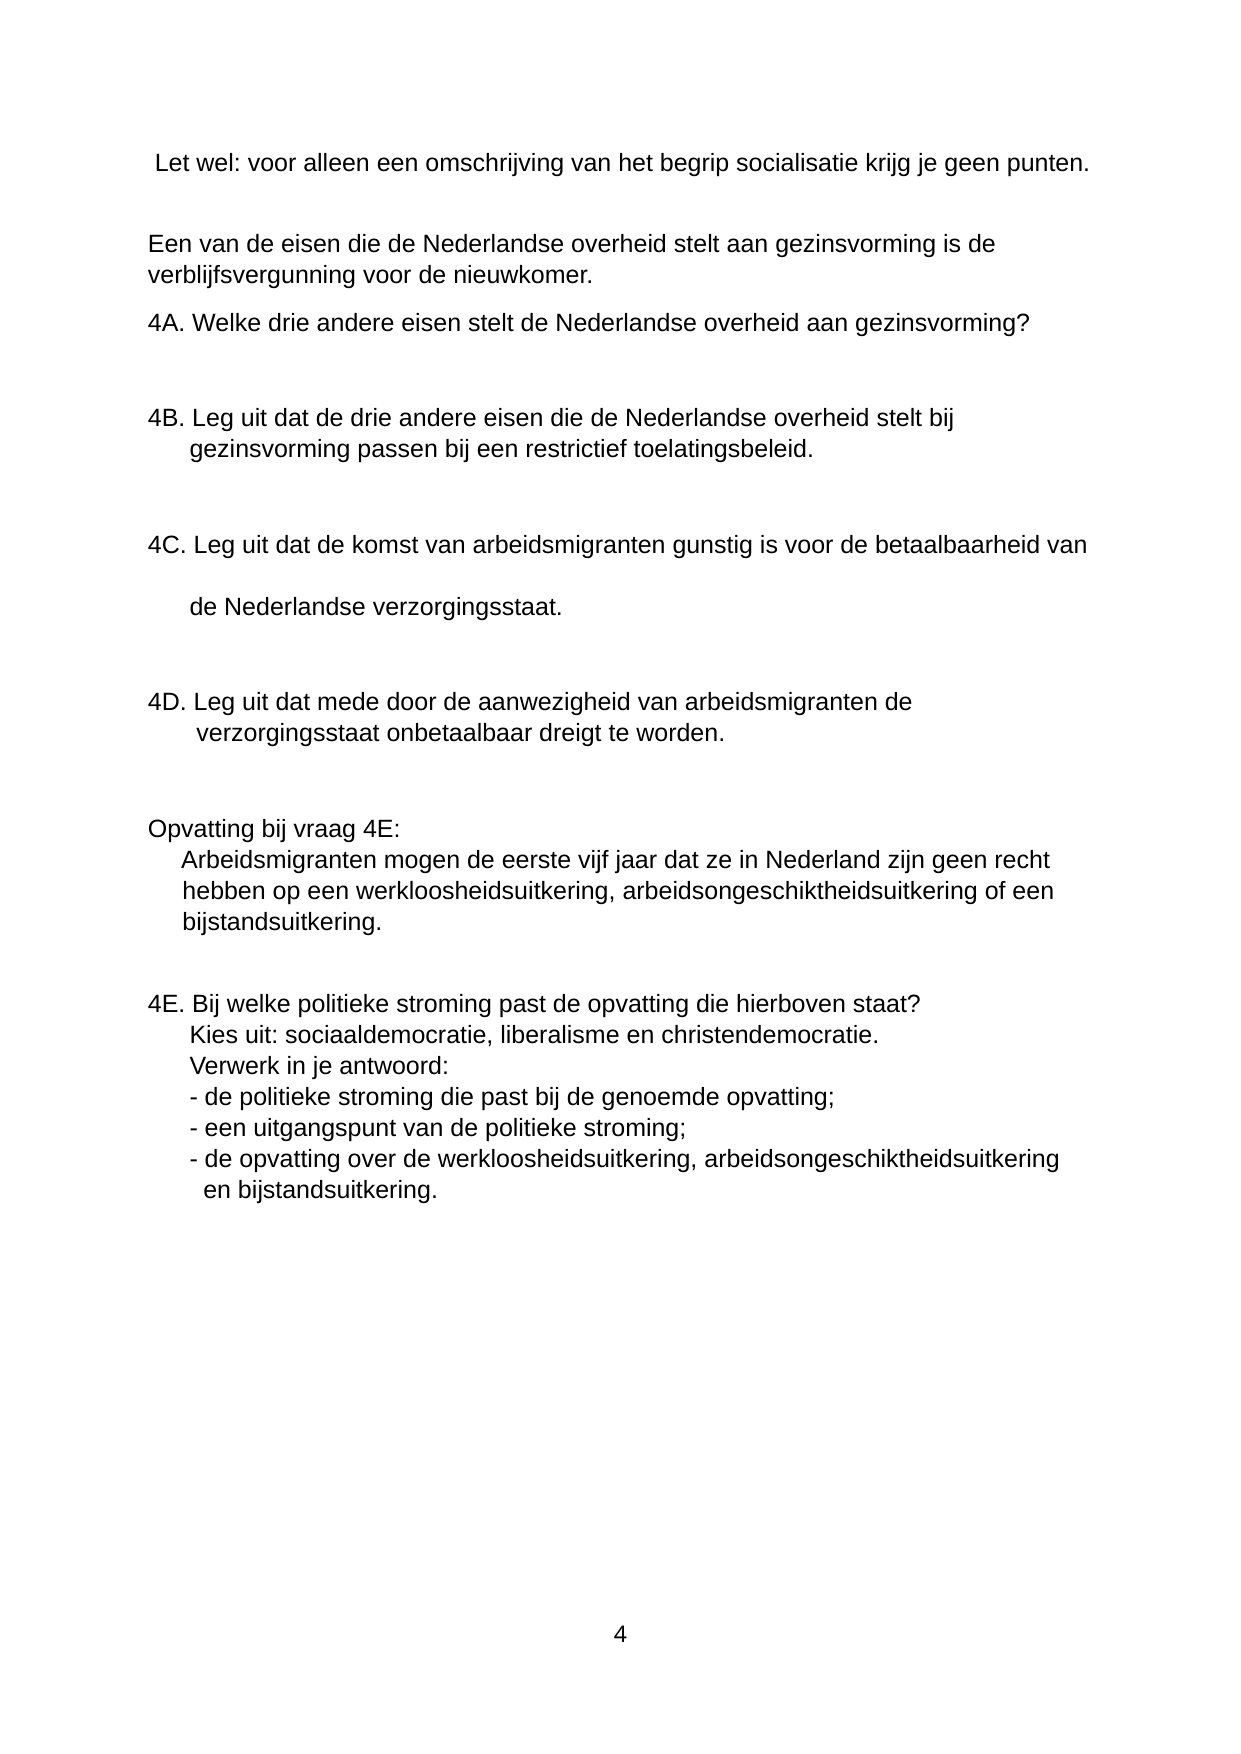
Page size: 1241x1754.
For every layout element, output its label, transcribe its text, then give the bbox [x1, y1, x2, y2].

text 4D. Leg uit dat mede door de aanwezigheid van arbeidsmigranten de verzorgingsstaat onbetaalbaar dreigt te worden. [148, 687, 1093, 747]
text 4B. Leg uit dat de drie andere eisen die de Nederlandse overheid stelt bij gezinsvorming passen bij een restrictief toelatingsbeleid. [148, 403, 1093, 463]
text 4C. Leg uit dat de komst van arbeidsmigranten gunstig is voor de betaalbaarheid van de Nederlandse verzorgingsstaat. [148, 530, 1093, 621]
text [148, 148, 1093, 210]
text Opvatting bij vraag 4E: Arbeidsmigranten mogen de eerste vijf jaar dat ze in Nederland zijn geen recht hebben op een werkloosheidsuitkering, arbeidsongeschiktheidsuitkering of een bijstandsuitkering. [148, 814, 1093, 969]
text 4A. Welke drie andere eisen stelt de Nederlandse overheid aan gezinsvorming? [148, 308, 1093, 337]
text Een van de eisen die de Nederlandse overheid stelt aan gezinsvorming is de verblijfsvergunning voor de nieuwkomer. [148, 229, 1093, 289]
text 4E. Bij welke politieke stroming past de opvatting die hierboven staat? Kies uit: sociaaldemocratie, liberalisme en christendemocratie. Verwerk in je antwoord: - de politieke stroming die past bij de genoemde opvatting; - een uitgangspunt van de politieke stroming; - de opvatting over de werkloosheidsuitkering, arbeidsongeschiktheidsuitkering en bijstandsuitkering. [148, 989, 1093, 1237]
